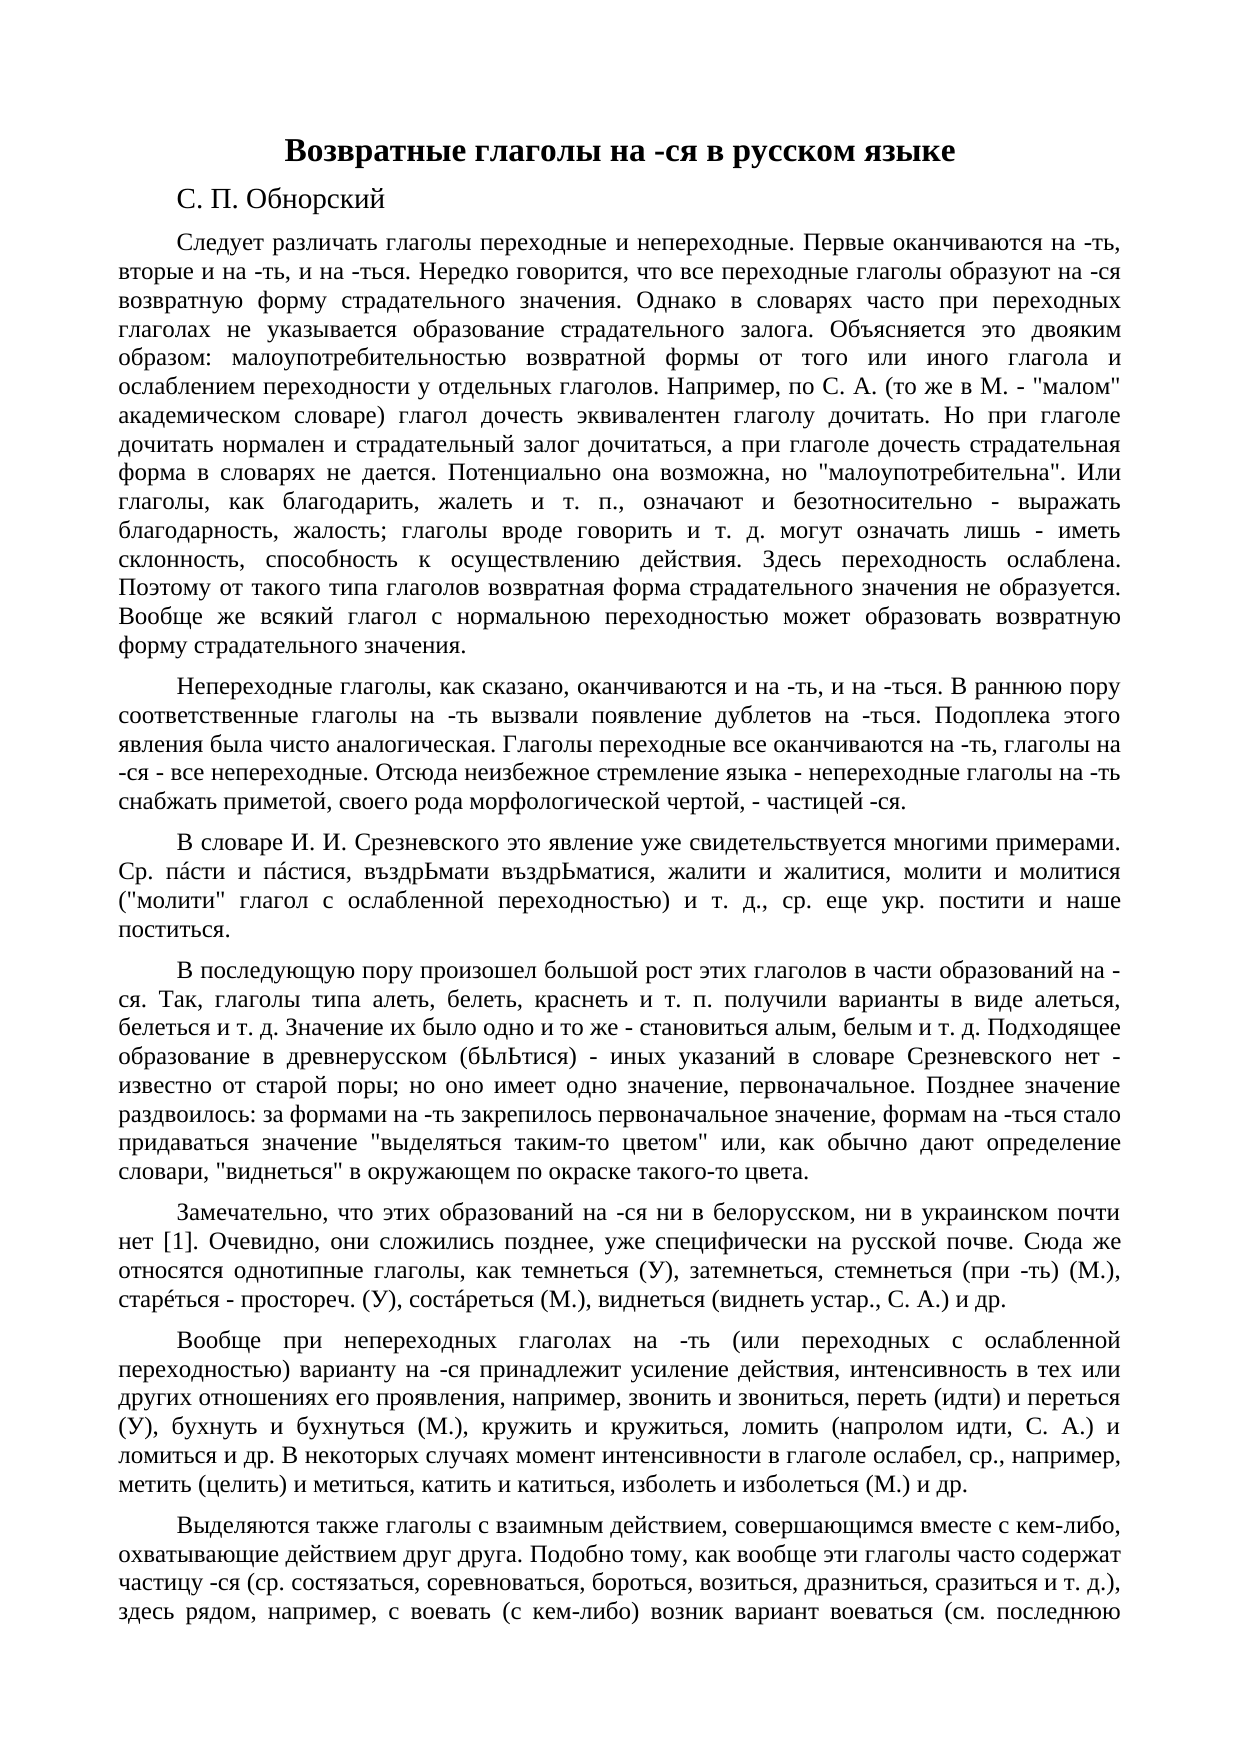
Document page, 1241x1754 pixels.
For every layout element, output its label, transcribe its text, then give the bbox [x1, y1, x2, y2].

text Следует различать глаголы переходные и непереходные. Первые оканчиваются на -ть, вторые и на -ть, и на -ться. Нередко говорится, что все переходные глаголы образуют на -ся возвратную форму страдательного значения. Однако в словарях часто при переходных глаголах не указывается образование страдательного залога. Объясняется это двояким образом: малоупотребительностью возвратной формы от того или иного глагола и ослаблением переходности у отдельных глаголов. Например, по С. А. (то же в М. - "малом" академическом словаре) глагол дочесть эквивалентен глаголу дочитать. Но при глаголе дочитать нормален и страдательный залог дочитаться, а при глаголе дочесть страдательная форма в словарях не дается. Потенциально она возможна, но "малоупотребительна". Или глаголы, как благодарить, жалеть и т. п., означают и безотносительно - выражать благодарность, жалость; глаголы вроде говорить и т. д. могут означать лишь - иметь склонность, способность к осуществлению действия. Здесь переходность ослаблена. Поэтому от такого типа глаголов возвратная форма страдательного значения не образуется. Вообще же всякий глагол с нормальною переходностью может образовать возвратную форму страдательного значения. [118, 227, 1122, 659]
text Замечательно, что этих образований на -ся ни в белорусском, ни в украинском почти нет [1]. Очевидно, они сложились позднее, уже специфически на русской почве. Сюда же относятся однотипные глаголы, как темнеться (У), затемнеться, стемнеться (при -ть) (М.), старéться - простореч. (У), состáреться (М.), виднеться (виднеть устар., С. А.) и др. [118, 1197, 1122, 1312]
text Вообще при непереходных глаголах на -ть (или переходных с ослабленной переходностью) варианту на -ся принадлежит усиление действия, интенсивность в тех или других отношениях его проявления, например, звонить и звониться, переть (идти) и переться (У), бухнуть и бухнуться (М.), кружить и кружиться, ломить (напролом идти, С. А.) и ломиться и др. В некоторых случаях момент интенсивности в глаголе ослабел, ср., например, метить (целить) и метиться, катить и катиться, изболеть и изболеться (М.) и др. [118, 1325, 1122, 1497]
text С. П. Обнорский [118, 181, 1122, 215]
text В последующую пору произошел большой рост этих глаголов в части образований на -ся. Так, глаголы типа алеть, белеть, краснеть и т. п. получили варианты в виде алеться, белеться и т. д. Значение их было одно и то же - становиться алым, белым и т. д. Подходящее образование в древнерусском (бЬлЬтися) - иных указаний в словаре Срезневского нет - известно от старой поры; но оно имеет одно значение, первоначальное. Позднее значение раздвоилось: за формами на -ть закрепилось первоначальное значение, формам на -ться стало придаваться значение "выделяться таким-то цветом" или, как обычно дают определение словари, "виднеться" в окружающем по окраске такого-то цвета. [118, 955, 1122, 1185]
text Возвратные глаголы на -ся в русском языке [118, 131, 1122, 169]
text В словаре И. И. Срезневского это явление уже свидетельствуется многими примерами. Ср. пáсти и пáстися, въздрЬмати въздрЬматися, жалити и жалитися, молити и молитися ("молити" глагол с ослабленной переходностью) и т. д., ср. еще укр. постити и наше поститься. [118, 827, 1122, 942]
text Непереходные глаголы, как сказано, оканчиваются и на -ть, и на -ться. В раннюю пору соответственные глаголы на -ть вызвали появление дублетов на -ться. Подоплека этого явления была чисто аналогическая. Глаголы переходные все оканчиваются на -ть, глаголы на -ся - все непереходные. Отсюда неизбежное стремление языка - непереходные глаголы на -ть снабжать приметой, своего рода морфологической чертой, - частицей -ся. [118, 671, 1122, 815]
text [118, 1510, 1122, 1625]
